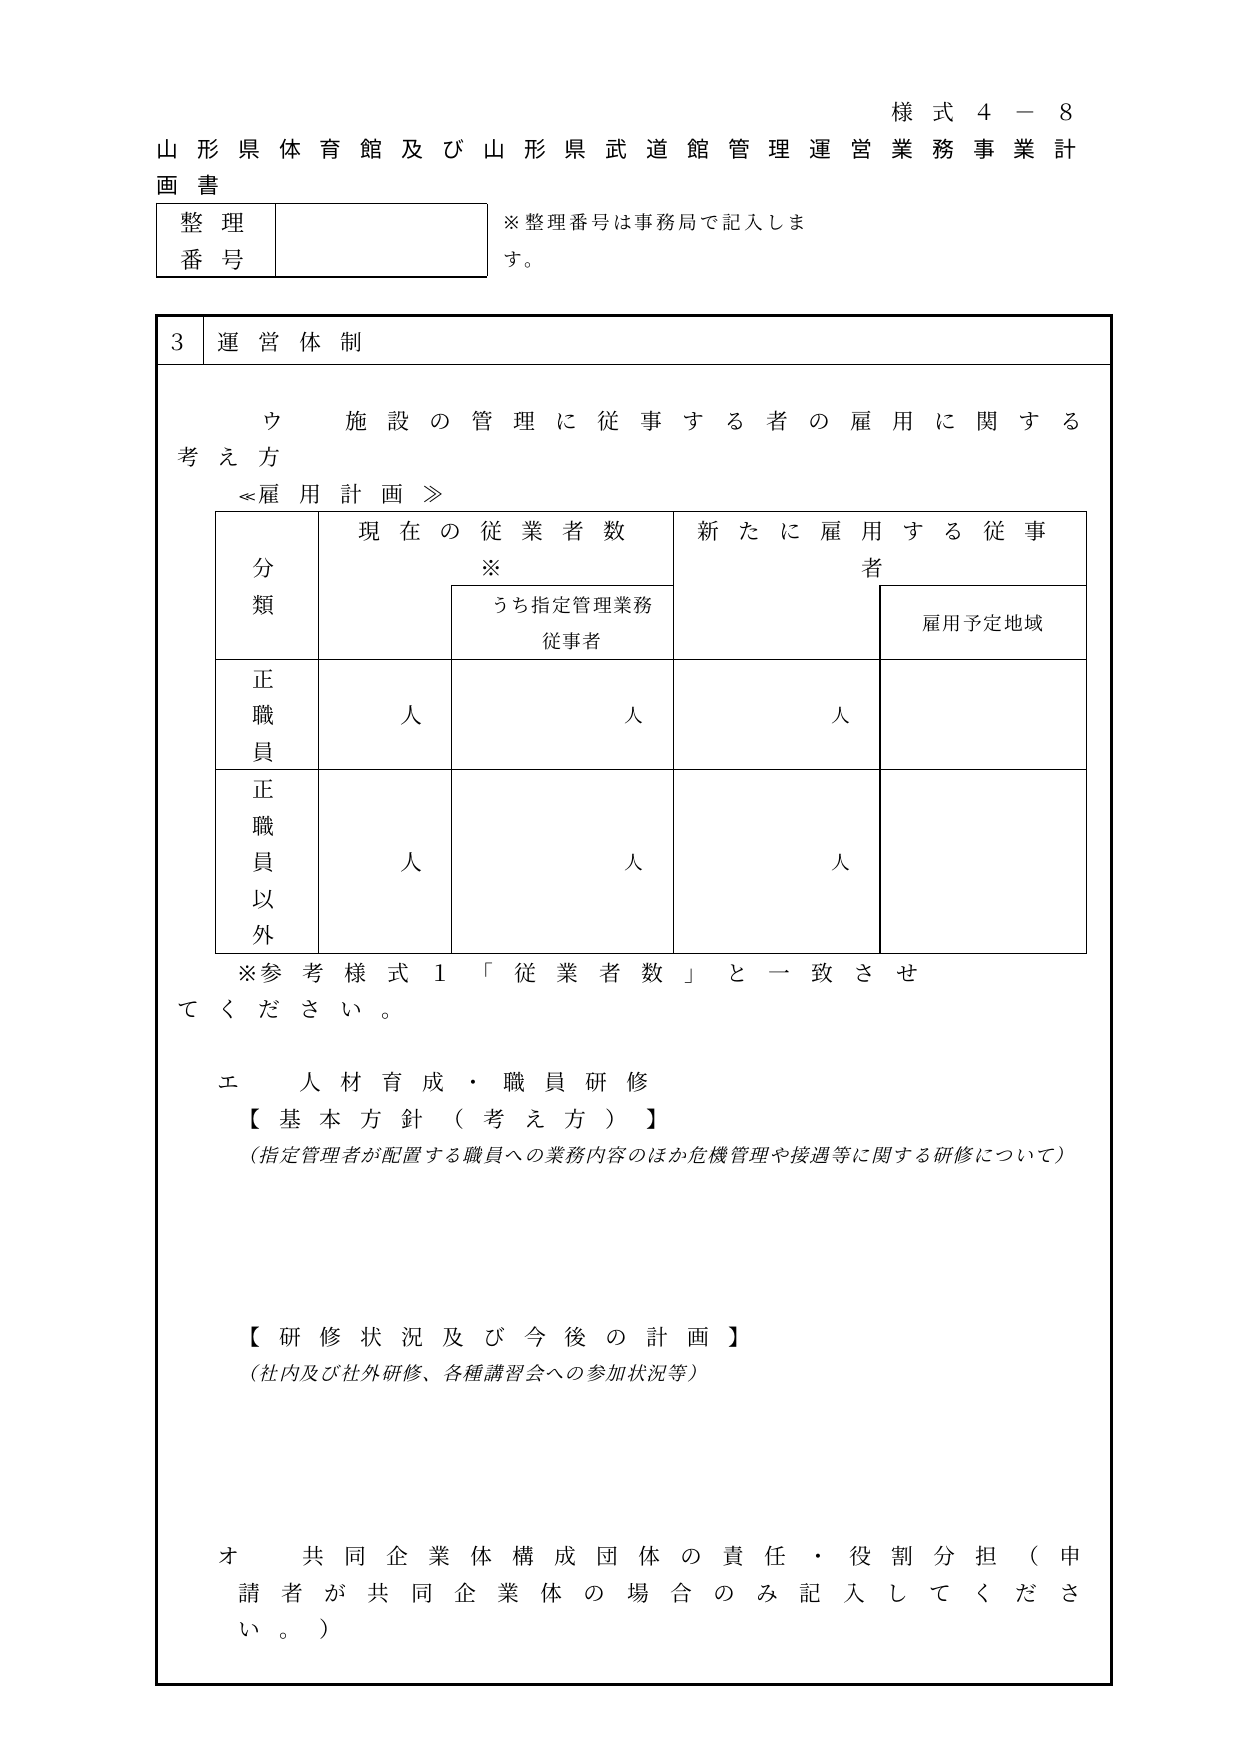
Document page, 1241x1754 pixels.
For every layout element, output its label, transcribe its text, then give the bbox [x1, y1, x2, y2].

table_header 整理番号 [157, 204, 275, 276]
table_header 運営体制 [204, 317, 1110, 364]
table_header ３ [158, 317, 203, 364]
table_header [276, 204, 487, 276]
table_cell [158, 365, 1110, 1683]
table_header ※整理番号は事務局で記入します。 [488, 204, 818, 276]
text 山形県体育館及び山形県武道館管理運営業務事業計画書 [156, 129, 1096, 202]
text 様式４－８ [156, 93, 1096, 129]
